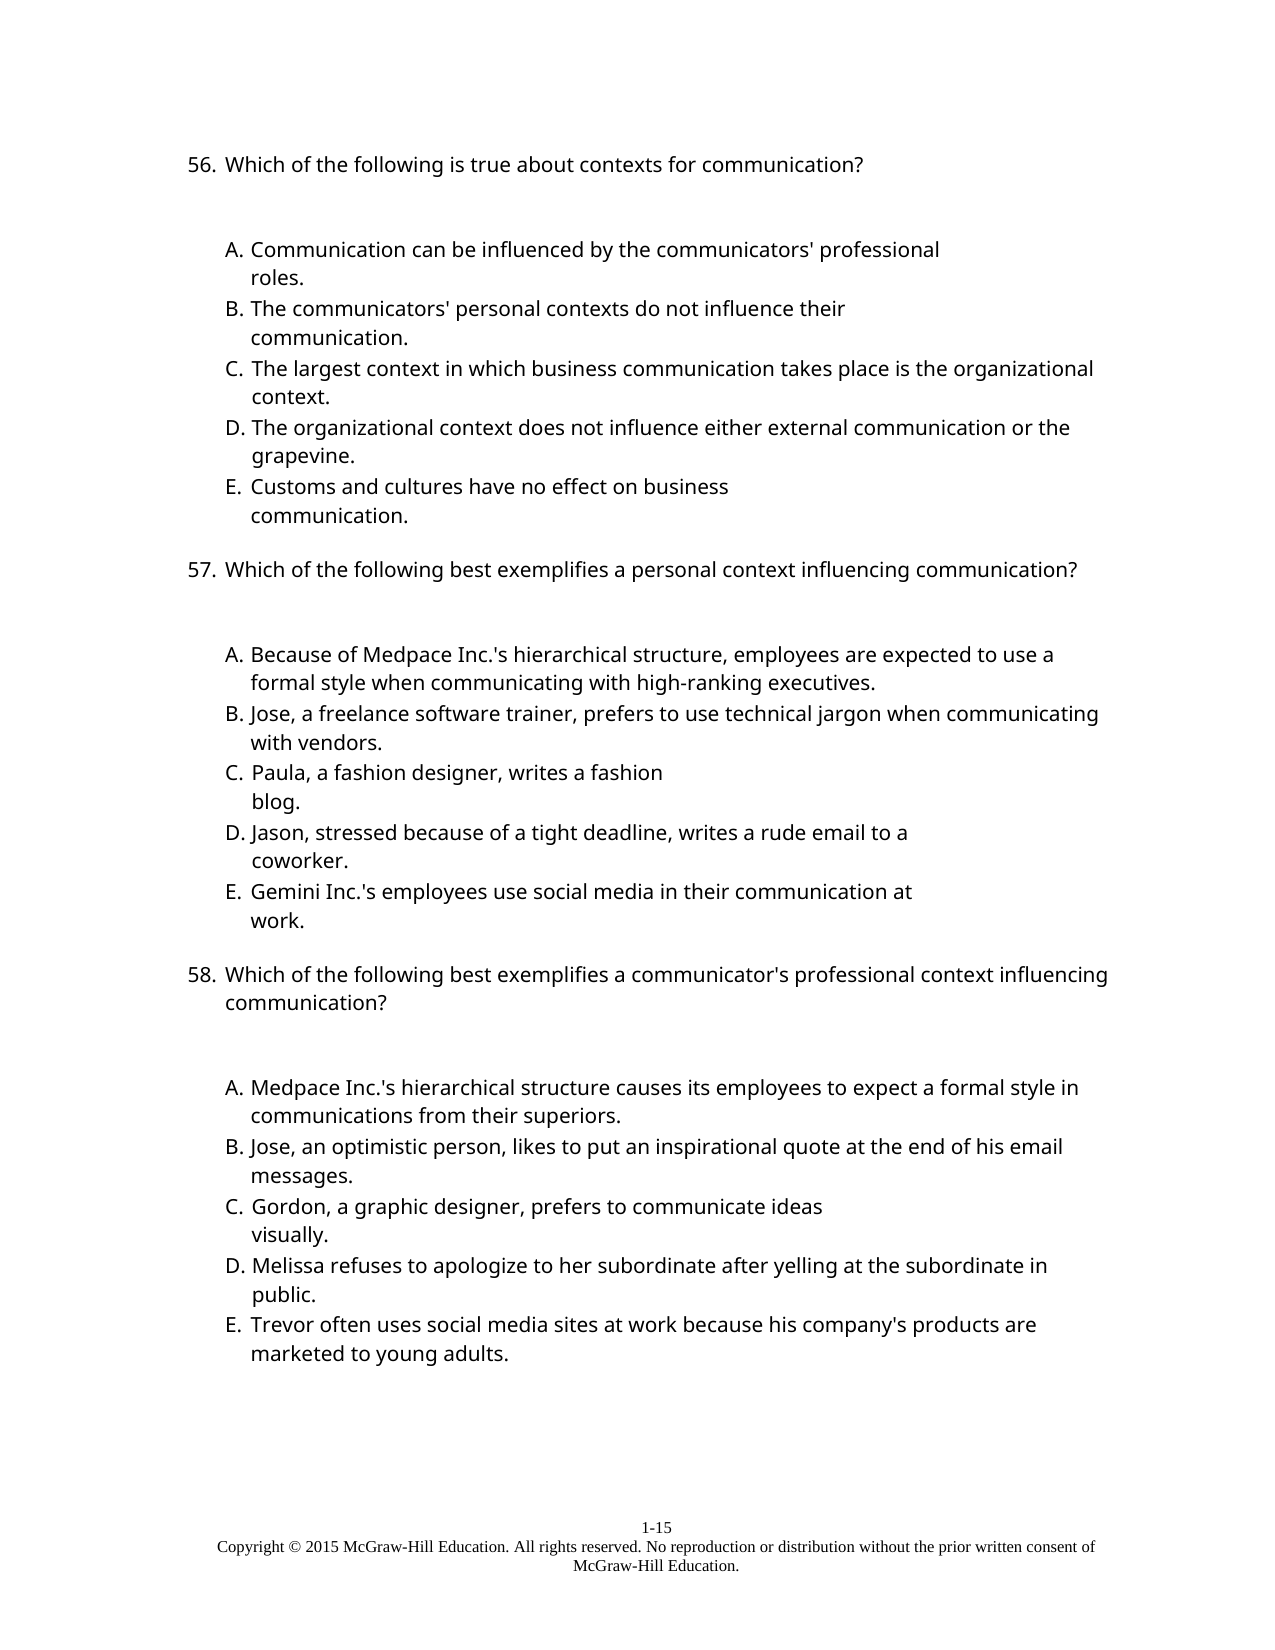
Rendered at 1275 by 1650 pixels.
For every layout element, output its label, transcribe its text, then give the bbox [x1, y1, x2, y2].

table_header Which of the following best exemplifies a personal context influencing communication? [225, 555, 1125, 934]
table_header 56. [188, 150, 225, 529]
table_header 58. [188, 960, 225, 1368]
table_header Which of the following best exemplifies a communicator's professional context influencing communication? [225, 960, 1125, 1368]
table_header Which of the following is true about contexts for communication? [225, 150, 1125, 529]
table_header 57. [188, 555, 225, 934]
